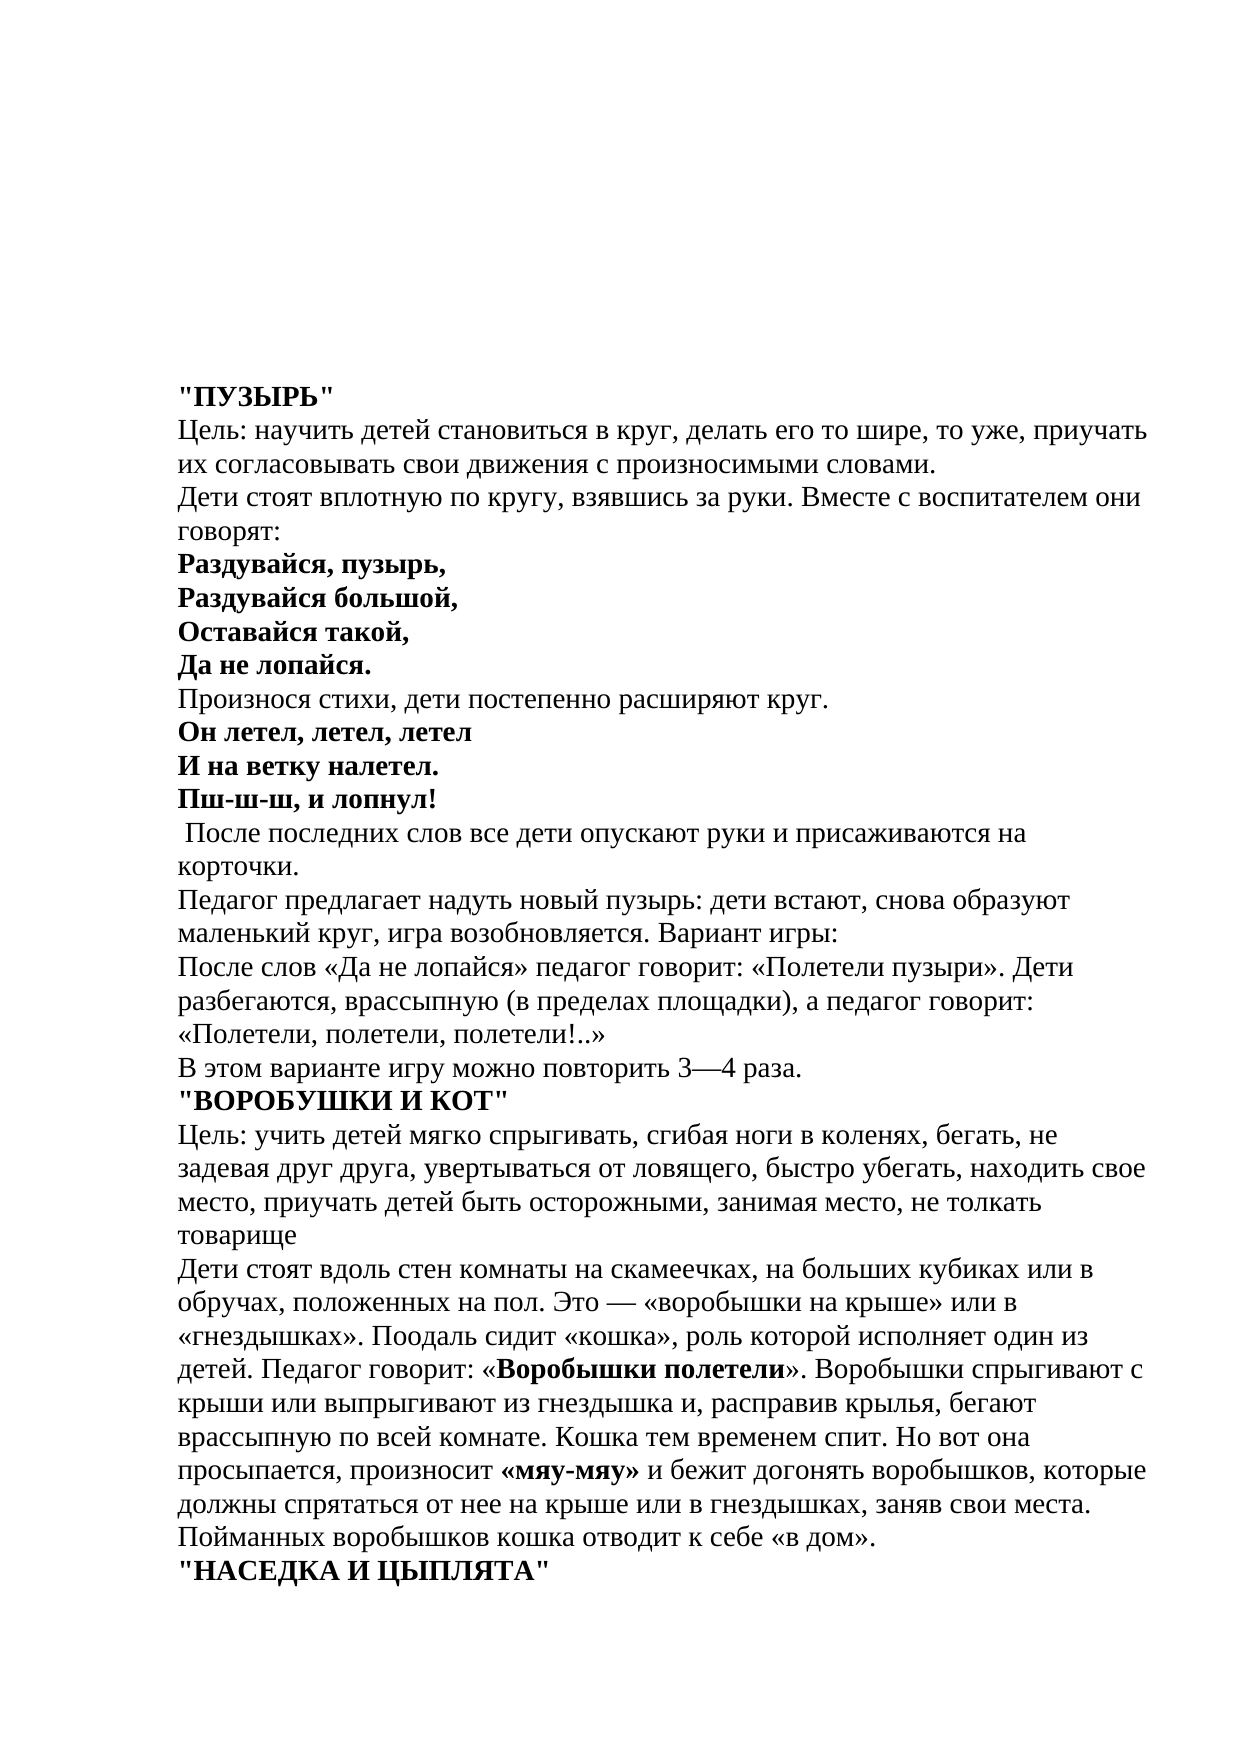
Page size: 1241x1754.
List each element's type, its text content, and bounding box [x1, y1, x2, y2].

text "ВОРОБУШКИ И КОТ" [177, 1083, 1152, 1117]
text Цель: научить детей становиться в круг, делать его то шире, то уже, приучать их согласовывать свои движения с произносимыми словами. [177, 412, 1152, 479]
text Пш-ш-ш, и лопнул! [177, 781, 1152, 815]
text Раздувайся большой, [177, 580, 1152, 614]
text После последних слов все дети опускают руки и присаживаются на корточки. [177, 815, 1152, 882]
text Дети стоят вдоль стен комнаты на скамеечках, на больших кубиках или в обручах, положенных на пол. Это — «воробышки на крыше» или в «гнездышках». Поодаль сидит «кошка», роль которой исполняет один из детей. Педагог говорит: «Воробышки полетели». Воробышки спрыгивают с крыши или выпрыгивают из гнездышка и, расправив крылья, бегают врассыпную по всей комнате. Кошка тем временем спит. Но вот она просыпается, произносит «мяу-мяу» и бежит догонять воробышков, которые должны спрятаться от нее на крыше или в гнездышках, заняв свои места. Пойманных воробышков кошка отводит к себе «в дом». [177, 1251, 1152, 1553]
text Дети стоят вплотную по кругу, взявшись за руки. Вместе с воспитателем они говорят: [177, 479, 1152, 547]
text Раздувайся, пузырь, [177, 547, 1152, 580]
text Педагог предлагает надуть новый пузырь: дети встают, снова образуют маленький круг, игра возобновляется. Вариант игры: [177, 882, 1152, 949]
text И на ветку налетел. [177, 748, 1152, 781]
text После слов «Да не лопайся» педагог говорит: «Полетели пузыри». Дети разбегаются, врассыпную (в пределах площадки), а педагог говорит: «Полетели, полетели, полетели!..» [177, 949, 1152, 1050]
text "НАСЕДКА И ЦЫПЛЯТА" [177, 1553, 1152, 1586]
text Оставайся такой, [177, 614, 1152, 647]
text Произнося стихи, дети постепенно расширяют круг. [177, 681, 1152, 714]
text Цель: учить детей мягко спрыгивать, сгибая ноги в коленях, бегать, не задевая друг друга, увертываться от ловящего, быстро убегать, находить свое место, приучать детей быть осторожными, занимая место, не толкать товарище [177, 1117, 1152, 1251]
text "ПУЗЫРЬ" [177, 379, 1152, 412]
text В этом варианте игру можно повторить 3—4 раза. [177, 1050, 1152, 1083]
text Да не лопайся. [177, 647, 1152, 681]
text Он летел, летел, летел [177, 714, 1152, 748]
